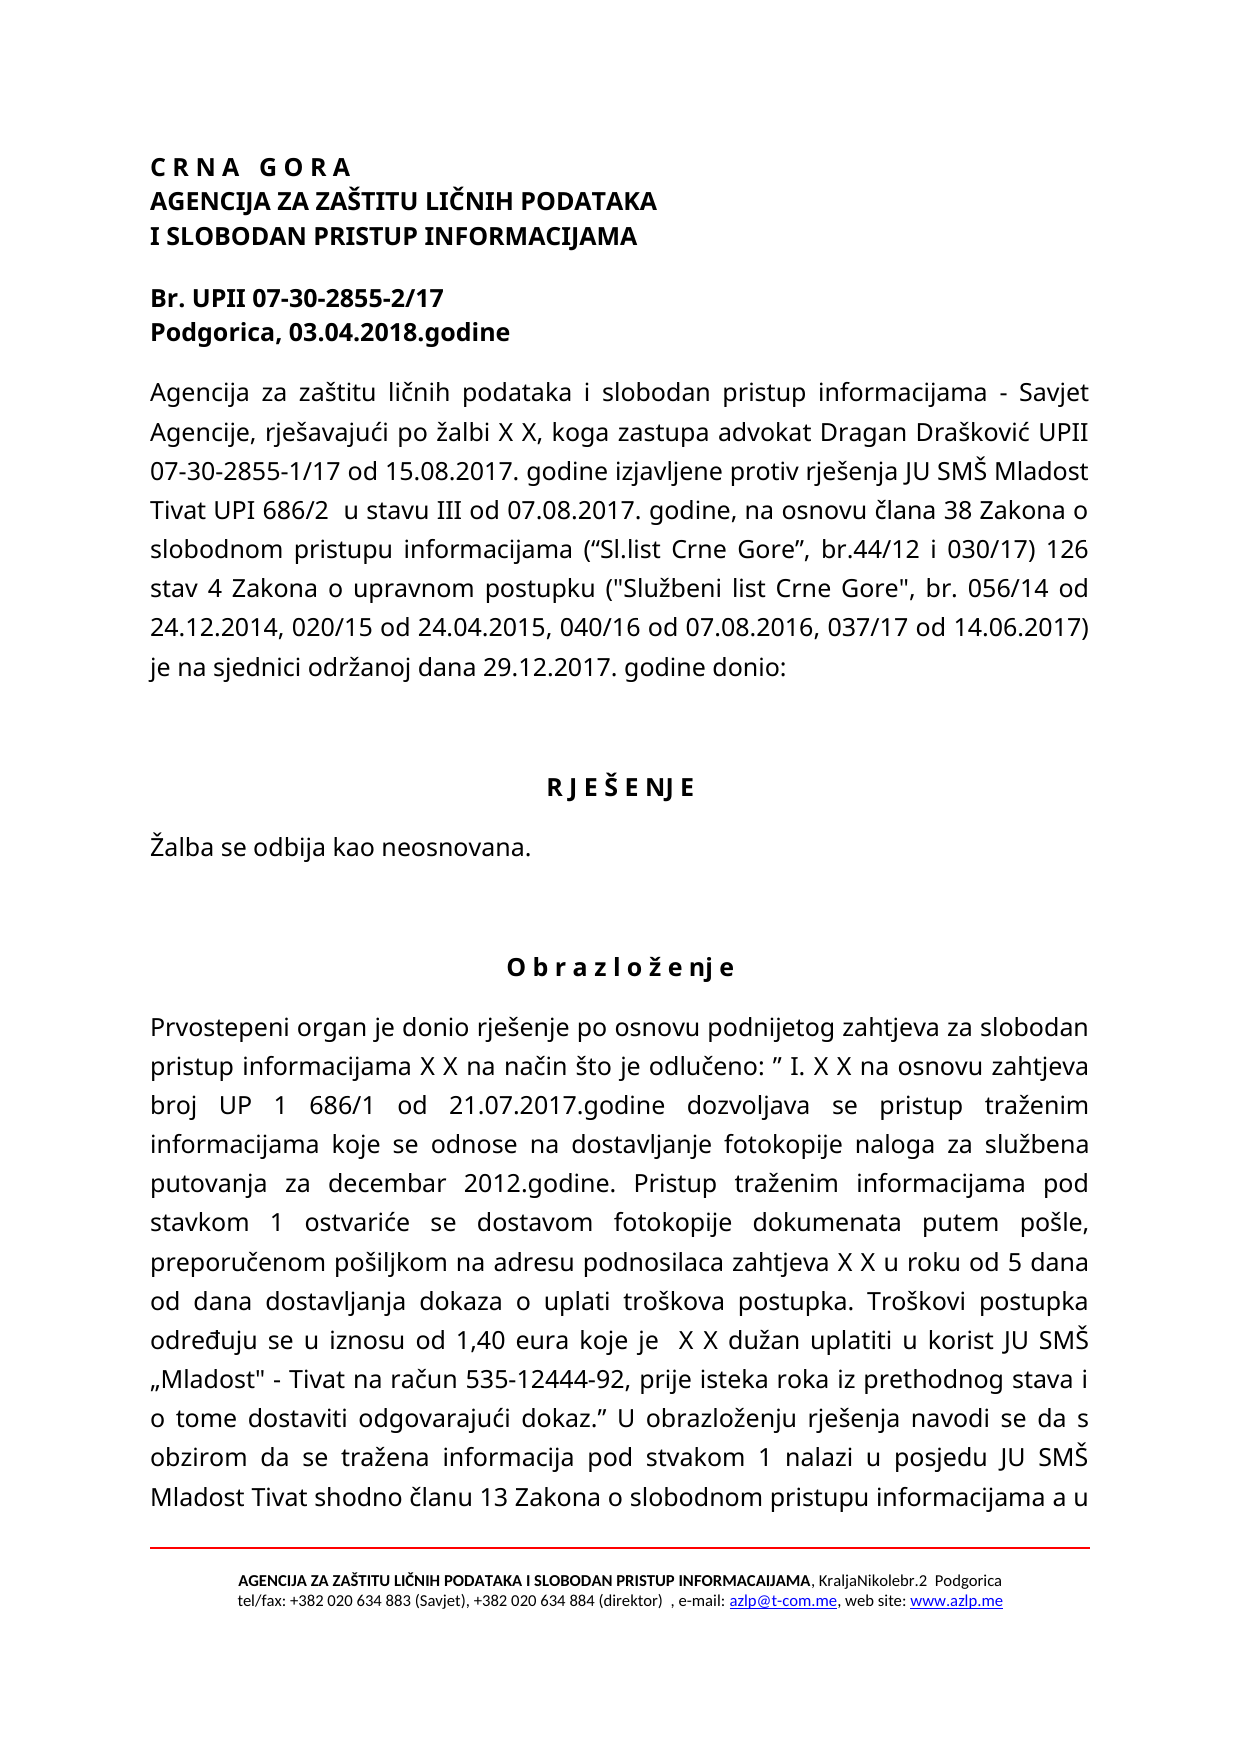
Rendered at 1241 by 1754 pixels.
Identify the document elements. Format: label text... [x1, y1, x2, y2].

text R J E Š E NJ E [150, 769, 1090, 803]
text I SLOBODAN PRISTUP INFORMACIJAMA [150, 218, 1090, 252]
text Agencija za zaštitu ličnih podataka i slobodan pristup informacijama - Savjet Agencije, rješavajući po žalbi X X, koga zastupa advokat Dragan Drašković UPII 07-30-2855-1/17 od 15.08.2017. godine izjavljene protiv rješenja JU SMŠ Mladost Tivat UPI 686/2 u stavu III od 07.08.2017. godine, na osnovu člana 38 Zakona o slobodnom pristupu informacijama (“Sl.list Crne Gore”, br.44/12 i 030/17) 126 stav 4 Zakona o upravnom postupku ("Službeni list Crne Gore", br. 056/14 od 24.12.2014, 020/15 od 24.04.2015, 040/16 od 07.08.2016, 037/17 od 14.06.2017) je na sjednici održanoj dana 29.12.2017. godine donio: [150, 375, 1090, 683]
text Br. UPII 07-30-2855-2/17 [150, 281, 1090, 315]
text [150, 1009, 1090, 1513]
text O b r a z l o ž e nj e [150, 949, 1090, 983]
text Podgorica, 03.04.2018.godine [150, 315, 1090, 349]
text Žalba se odbija kao neosnovana. [150, 829, 1090, 863]
text C R N A G O R A [150, 150, 1090, 184]
text AGENCIJA ZA ZAŠTITU LIČNIH PODATAKA [150, 184, 1090, 218]
